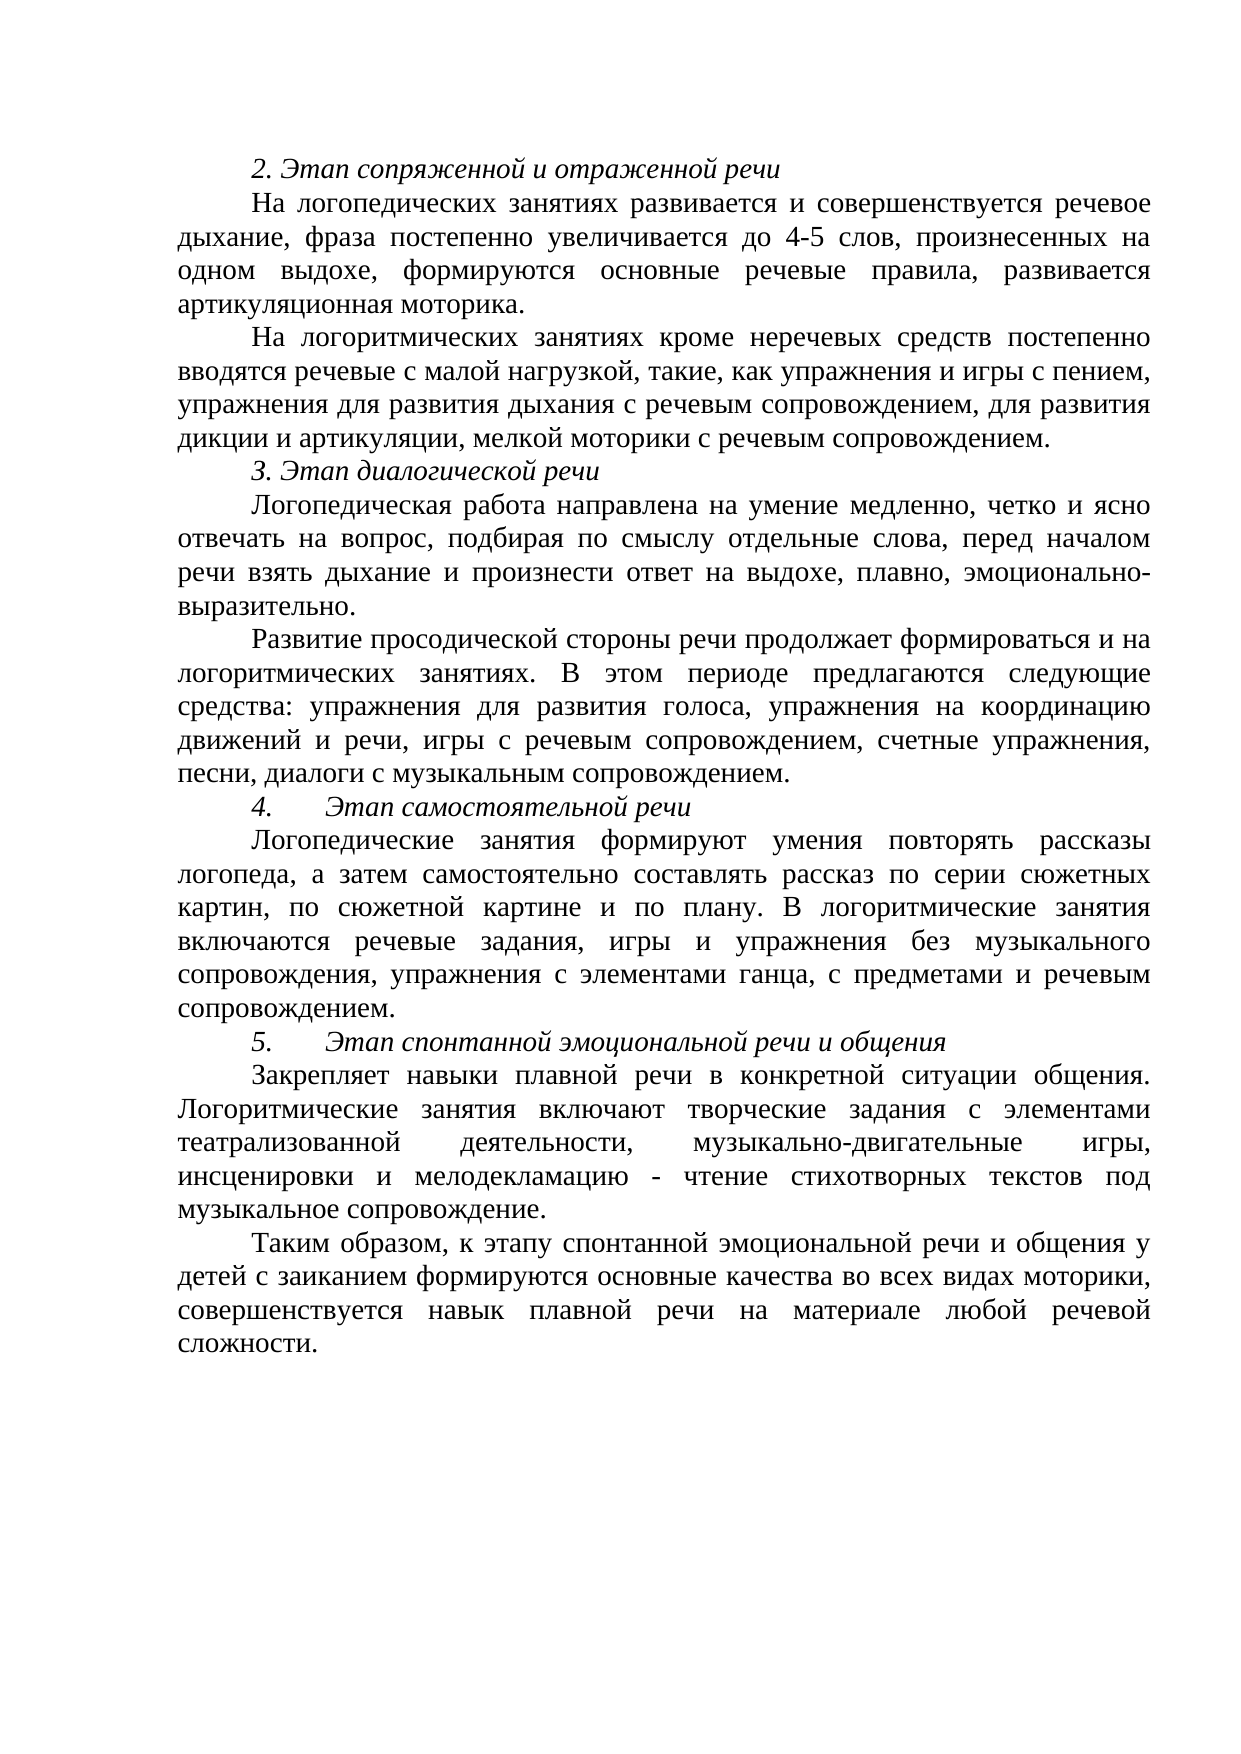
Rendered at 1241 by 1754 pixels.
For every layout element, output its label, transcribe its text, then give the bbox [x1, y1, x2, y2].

text Таким образом, к этапу спонтанной эмоциональной речи и общения у детей с заиканием формируются основные качества во всех видах моторики, совершенствуется навык плавной речи на материале любой речевой сложности. [177, 1225, 1152, 1359]
text Закрепляет навыки плавной речи в конкретной ситуации общения. Логоритмические занятия включают творческие задания с элементами театрализованной деятельности, музыкально-двигательные игры, инсценировки и мелодекламацию - чтение стихотворных текстов под музыкальное сопровождение. [177, 1057, 1152, 1225]
text Логопедическая работа направлена на умение медленно, четко и ясно отвечать на вопрос, подбирая по смыслу отдельные слова, перед началом речи взять дыхание и произнести ответ на выдохе, плавно, эмоционально-выразительно. [177, 487, 1152, 621]
text Развитие просодической стороны речи продолжает формироваться и на логоритмических занятиях. В этом периоде предлагаются следующие средства: упражнения для развития голоса, упражнения на координацию движений и речи, игры с речевым сопровождением, счетные упражнения, песни, диалоги с музыкальным сопровождением. [177, 621, 1152, 789]
text 4. Этап самостоятельной речи [177, 789, 1152, 822]
text 5. Этап спонтанной эмоциональной речи и общения [177, 1024, 1152, 1057]
text На логопедических занятиях развивается и совершенствуется речевое дыхание, фраза постепенно увеличивается до 4-5 слов, произнесенных на одном выдохе, формируются основные речевые правила, развивается артикуляционная моторика. [177, 185, 1152, 319]
text На логоритмических занятиях кроме неречевых средств постепенно вводятся речевые с малой нагрузкой, такие, как упражнения и игры с пением, упражнения для развития дыхания с речевым сопровождением, для развития дикции и артикуляции, мелкой моторики с речевым сопровождением. [177, 319, 1152, 453]
text З. Этап диалогической речи [177, 453, 1152, 487]
text 2. Этап сопряженной и отраженной речи [177, 152, 1152, 185]
text Логопедические занятия формируют умения повторять рассказы логопеда, а затем самостоятельно составлять рассказ по серии сюжетных картин, по сюжетной картине и по плану. В логоритмические занятия включаются речевые задания, игры и упражнения без музыкального сопровождения, упражнения с элементами ганца, с предметами и речевым сопровождением. [177, 822, 1152, 1024]
